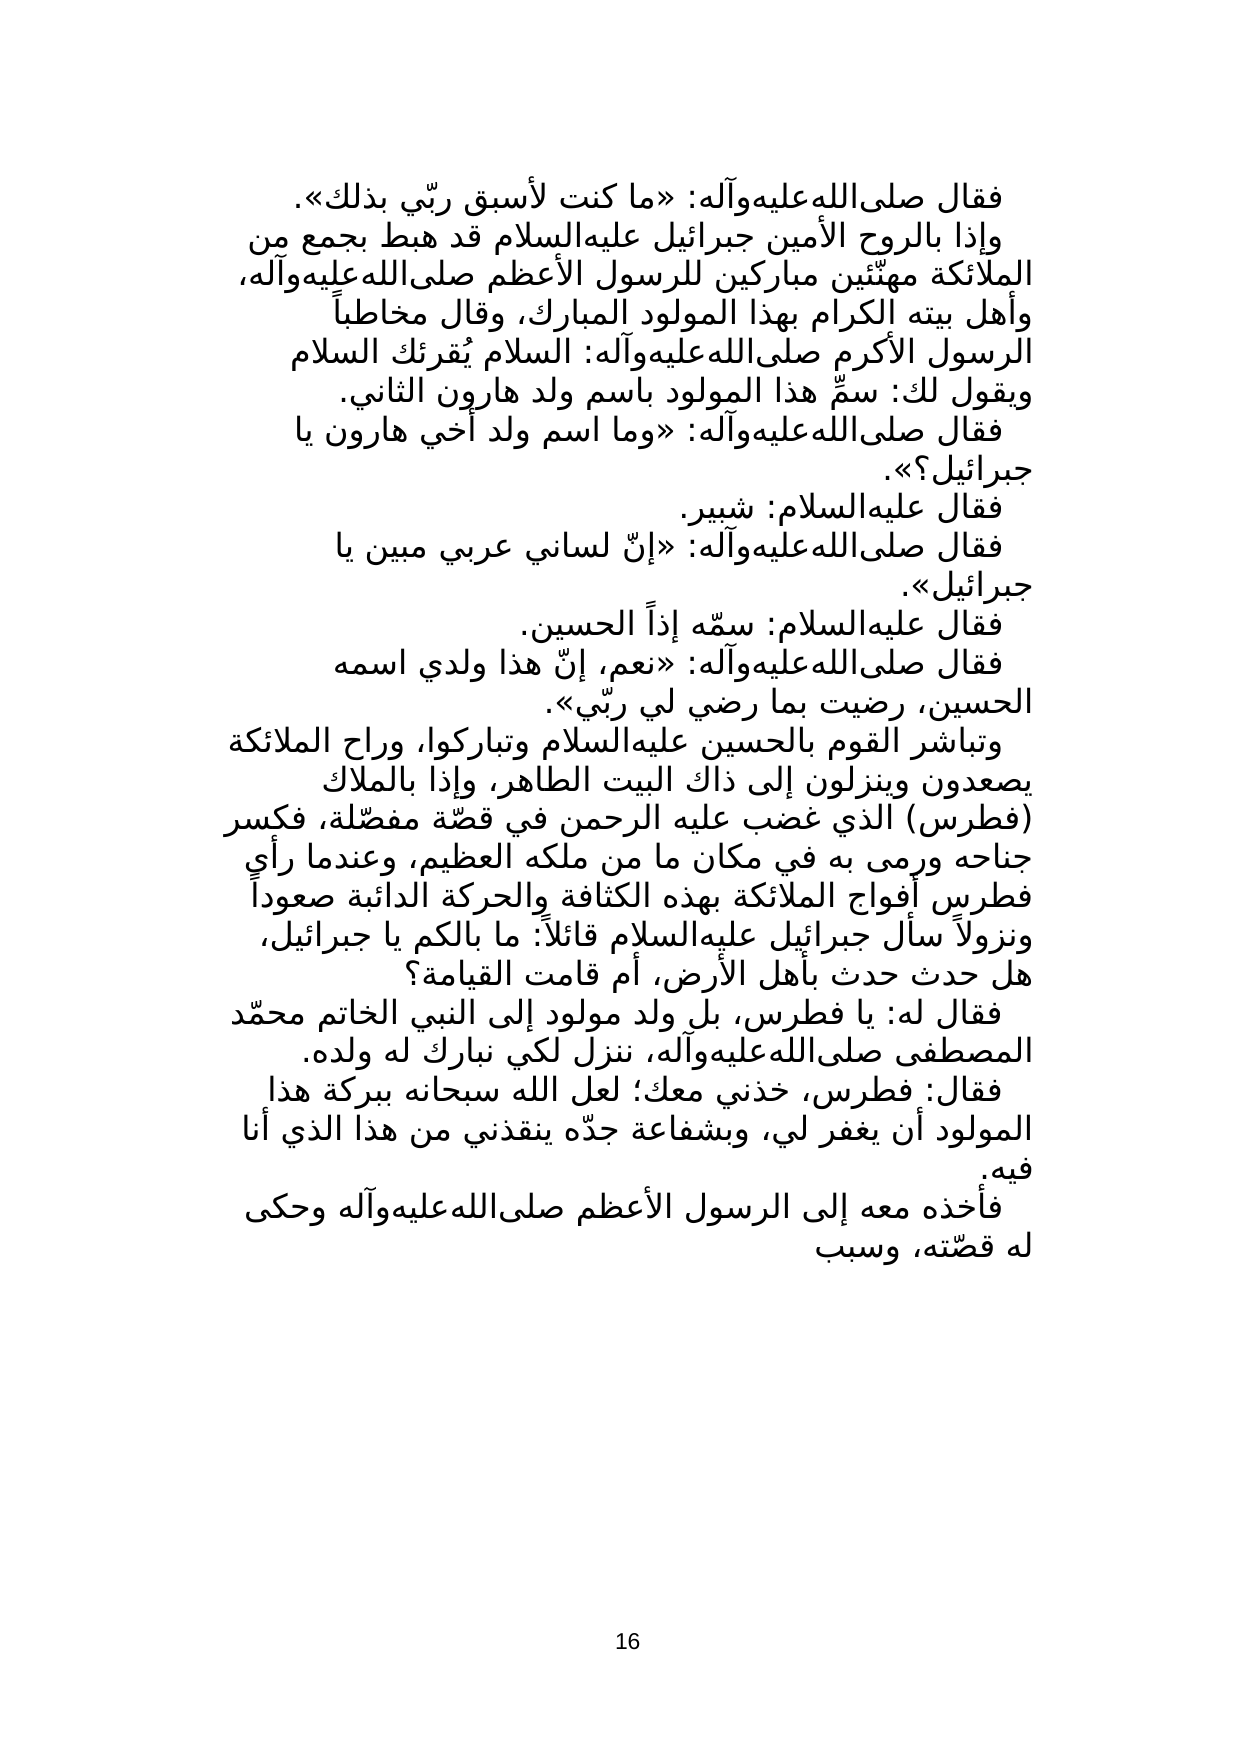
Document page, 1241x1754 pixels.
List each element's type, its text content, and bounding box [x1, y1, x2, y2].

text فقال صلى‌الله‌عليه‌وآله: «إنّ لساني عربي مبين يا جبرائيل». [222, 527, 1033, 604]
text فقال صلى‌الله‌عليه‌وآله: «ما كنت لأسبق ربّي بذلك». [222, 177, 1033, 216]
text فقال عليه‌السلام: سمّه إذاً الحسين. [222, 604, 1033, 643]
text فقال: فطرس، خذني معك؛ لعل الله سبحانه ببركة هذا المولود أن يغفر لي، وبشفاعة جدّه ينقذني من هذا الذي أنا فيه. [222, 1071, 1033, 1187]
text فقال له: يا فطرس، بل ولد مولود إلى النبي الخاتم محمّد المصطفى صلى‌الله‌عليه‌وآله، ننزل لكي نبارك له ولده. [222, 993, 1033, 1071]
text فقال صلى‌الله‌عليه‌وآله: «وما اسم ولد أخي هارون يا جبرائيل؟». [222, 410, 1033, 488]
text فقال عليه‌السلام: شبير. [222, 488, 1033, 527]
text وإذا بالروح الأمين جبرائيل عليه‌السلام قد هبط بجمع من الملائكة مهنّئين مباركين للرسول الأعظم صلى‌الله‌عليه‌وآله، وأهل بيته الكرام بهذا المولود المبارك، وقال مخاطباً الرسول الأكرم صلى‌الله‌عليه‌وآله: السلام يُقرئك السلام ويقول لك: سمِّ هذا المولود باسم ولد هارون الثاني. [222, 216, 1033, 410]
text فقال صلى‌الله‌عليه‌وآله: «نعم، إنّ هذا ولدي اسمه الحسين، رضيت بما رضي لي ربّي». [222, 643, 1033, 721]
text وتباشر القوم بالحسين عليه‌السلام وتباركوا، وراح الملائكة يصعدون وينزلون إلى ذاك البيت الطاهر، وإذا بالملاك (فطرس) الذي غضب عليه الرحمن في قصّة مفصّلة، فكسر جناحه ورمى به في مكان ما من ملكه العظيم، وعندما رأى فطرس أفواج الملائكة بهذه الكثافة والحركة الدائبة صعوداً ونزولاً سأل جبرائيل عليه‌السلام قائلاً: ما بالكم يا جبرائيل، هل حدث حدث بأهل الأرض، أم قامت القيامة؟ [222, 721, 1033, 993]
text فأخذه معه إلى الرسول الأعظم صلى‌الله‌عليه‌وآله وحكى له قصّته، وسبب [222, 1187, 1033, 1265]
